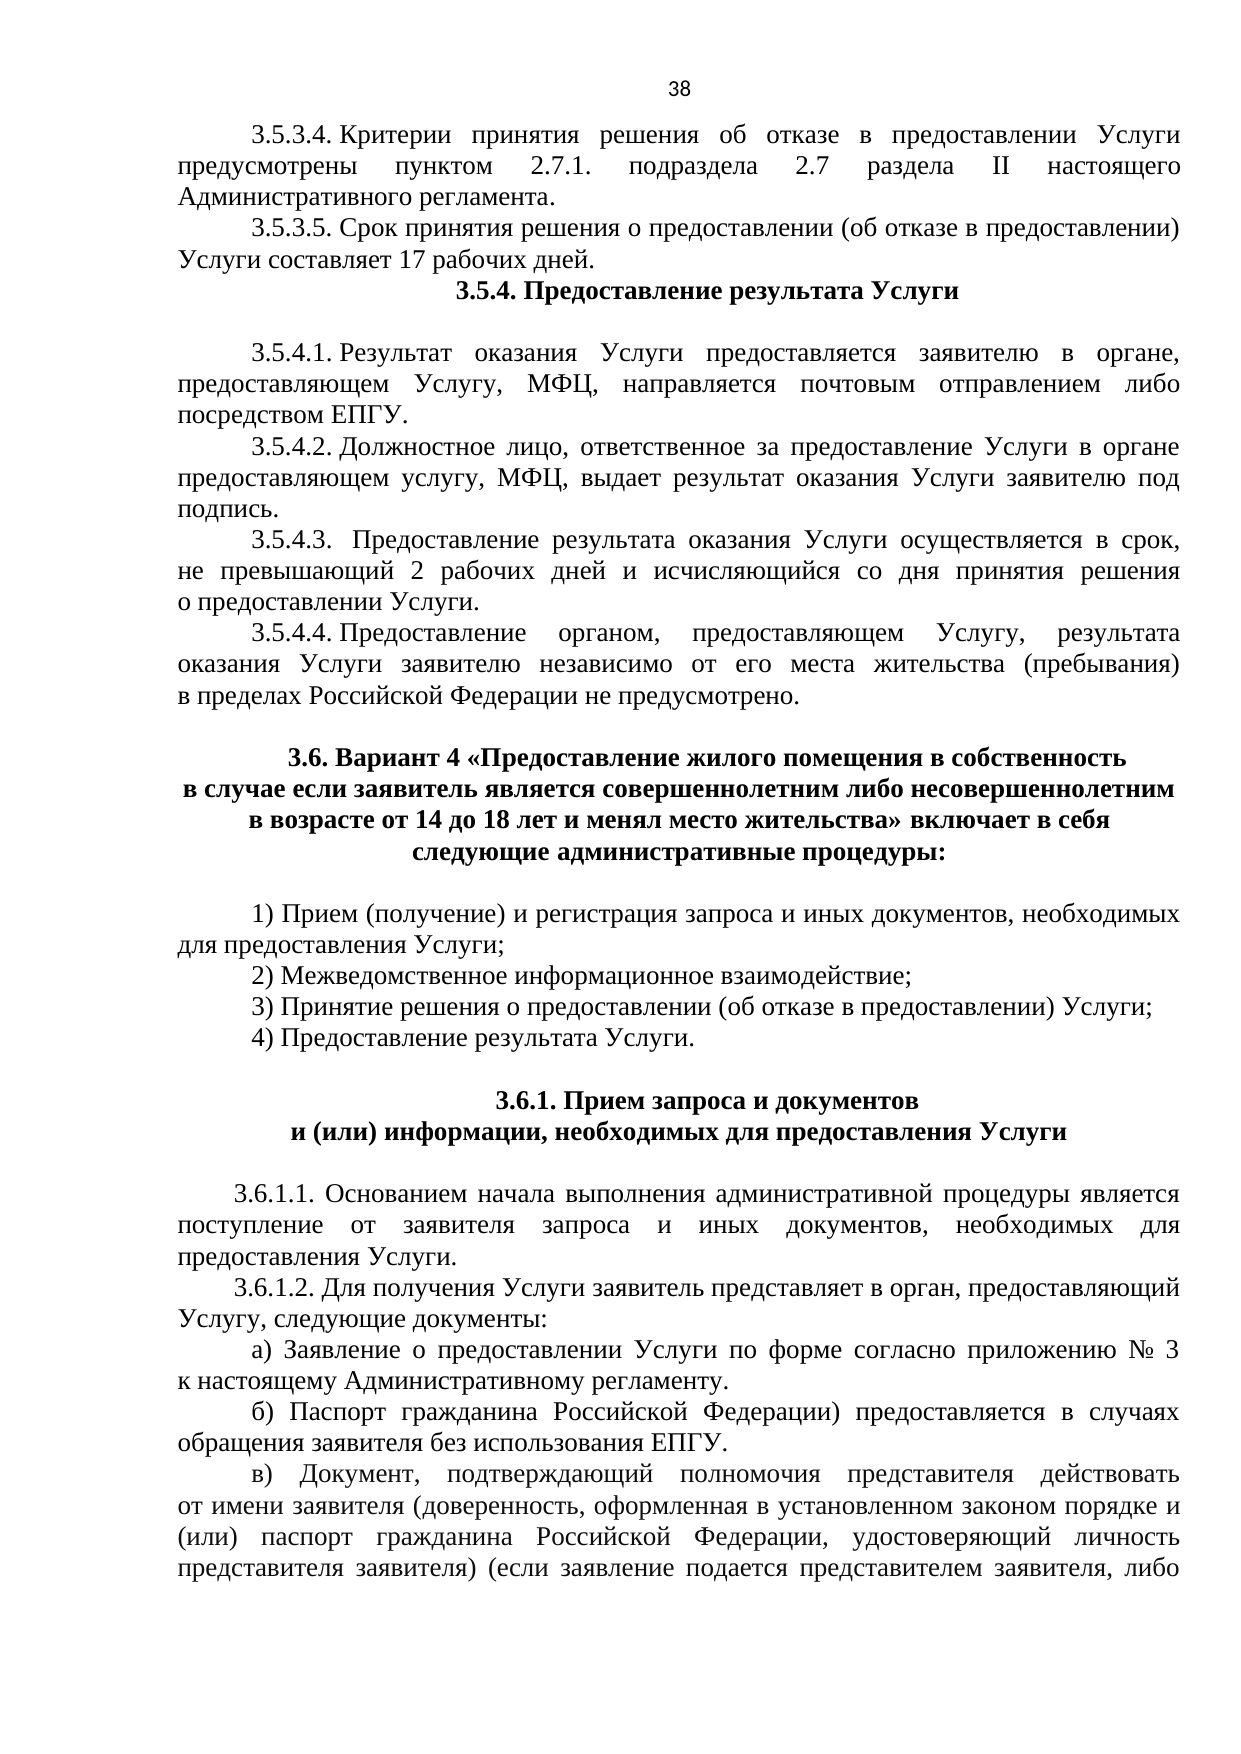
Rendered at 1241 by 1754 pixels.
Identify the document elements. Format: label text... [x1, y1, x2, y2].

text 3.5.4. Предоставление результата Услуги [177, 274, 1181, 305]
text 3.6.1.2. Для получения Услуги заявитель представляет в орган, предоставляющий Услугу, следующие документы: [177, 1271, 1181, 1333]
text 3.5.4.4. Предоставление органом, предоставляющем Услугу, результата оказания Услуги заявителю независимо от его места жительства (пребывания) в пределах Российской Федерации не предусмотрено. [177, 616, 1181, 710]
text а) Заявление о предоставлении Услуги по форме согласно приложению № 3 к настоящему Административному регламенту. [177, 1333, 1181, 1395]
text 3) Принятие решения о предоставлении (об отказе в предоставлении) Услуги; [177, 990, 1181, 1022]
text 3.5.4.2. Должностное лицо, ответственное за предоставление Услуги в органе предоставляющем услугу, МФЦ, выдает результат оказания Услуги заявителю под подпись. [177, 429, 1181, 523]
text 3.6. Вариант 4 «Предоставление жилого помещения в собственность в случае если заявитель является совершеннолетним либо несовершеннолетним в возрасте от 14 до 18 лет и менял место жительства» включает в себя следующие административные процедуры: [177, 741, 1181, 866]
text 3.5.4.3. Предоставление результата оказания Услуги осуществляется в срок, не превышающий 2 рабочих дней и исчисляющийся со дня принятия решения о предоставлении Услуги. [177, 523, 1181, 616]
text 3.5.3.4. Критерии принятия решения об отказе в предоставлении Услуги предусмотрены пунктом 2.7.1. подраздела 2.7 раздела II настоящего Административного регламента. [177, 118, 1181, 212]
text 3.6.1.1. Основанием начала выполнения административной процедуры является поступление от заявителя запроса и иных документов, необходимых для предоставления Услуги. [177, 1177, 1181, 1271]
text 2) Межведомственное информационное взаимодействие; [177, 959, 1181, 990]
text 4) Предоставление результата Услуги. [177, 1022, 1181, 1053]
text 3.5.3.5. Срок принятия решения о предоставлении (об отказе в предоставлении) Услуги составляет 17 рабочих дней. [177, 212, 1181, 274]
text 3.5.4.1. Результат оказания Услуги предоставляется заявителю в органе, предоставляющем Услугу, МФЦ, направляется почтовым отправлением либо посредством ЕПГУ. [177, 336, 1181, 429]
text 1) Прием (получение) и регистрация запроса и иных документов, необходимых для предоставления Услуги; [177, 897, 1181, 959]
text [177, 1458, 1181, 1582]
text б) Паспорт гражданина Российской Федерации) предоставляется в случаях обращения заявителя без использования ЕПГУ. [177, 1395, 1181, 1458]
text 3.6.1. Прием запроса и документов и (или) информации, необходимых для предоставления Услуги [177, 1084, 1181, 1146]
